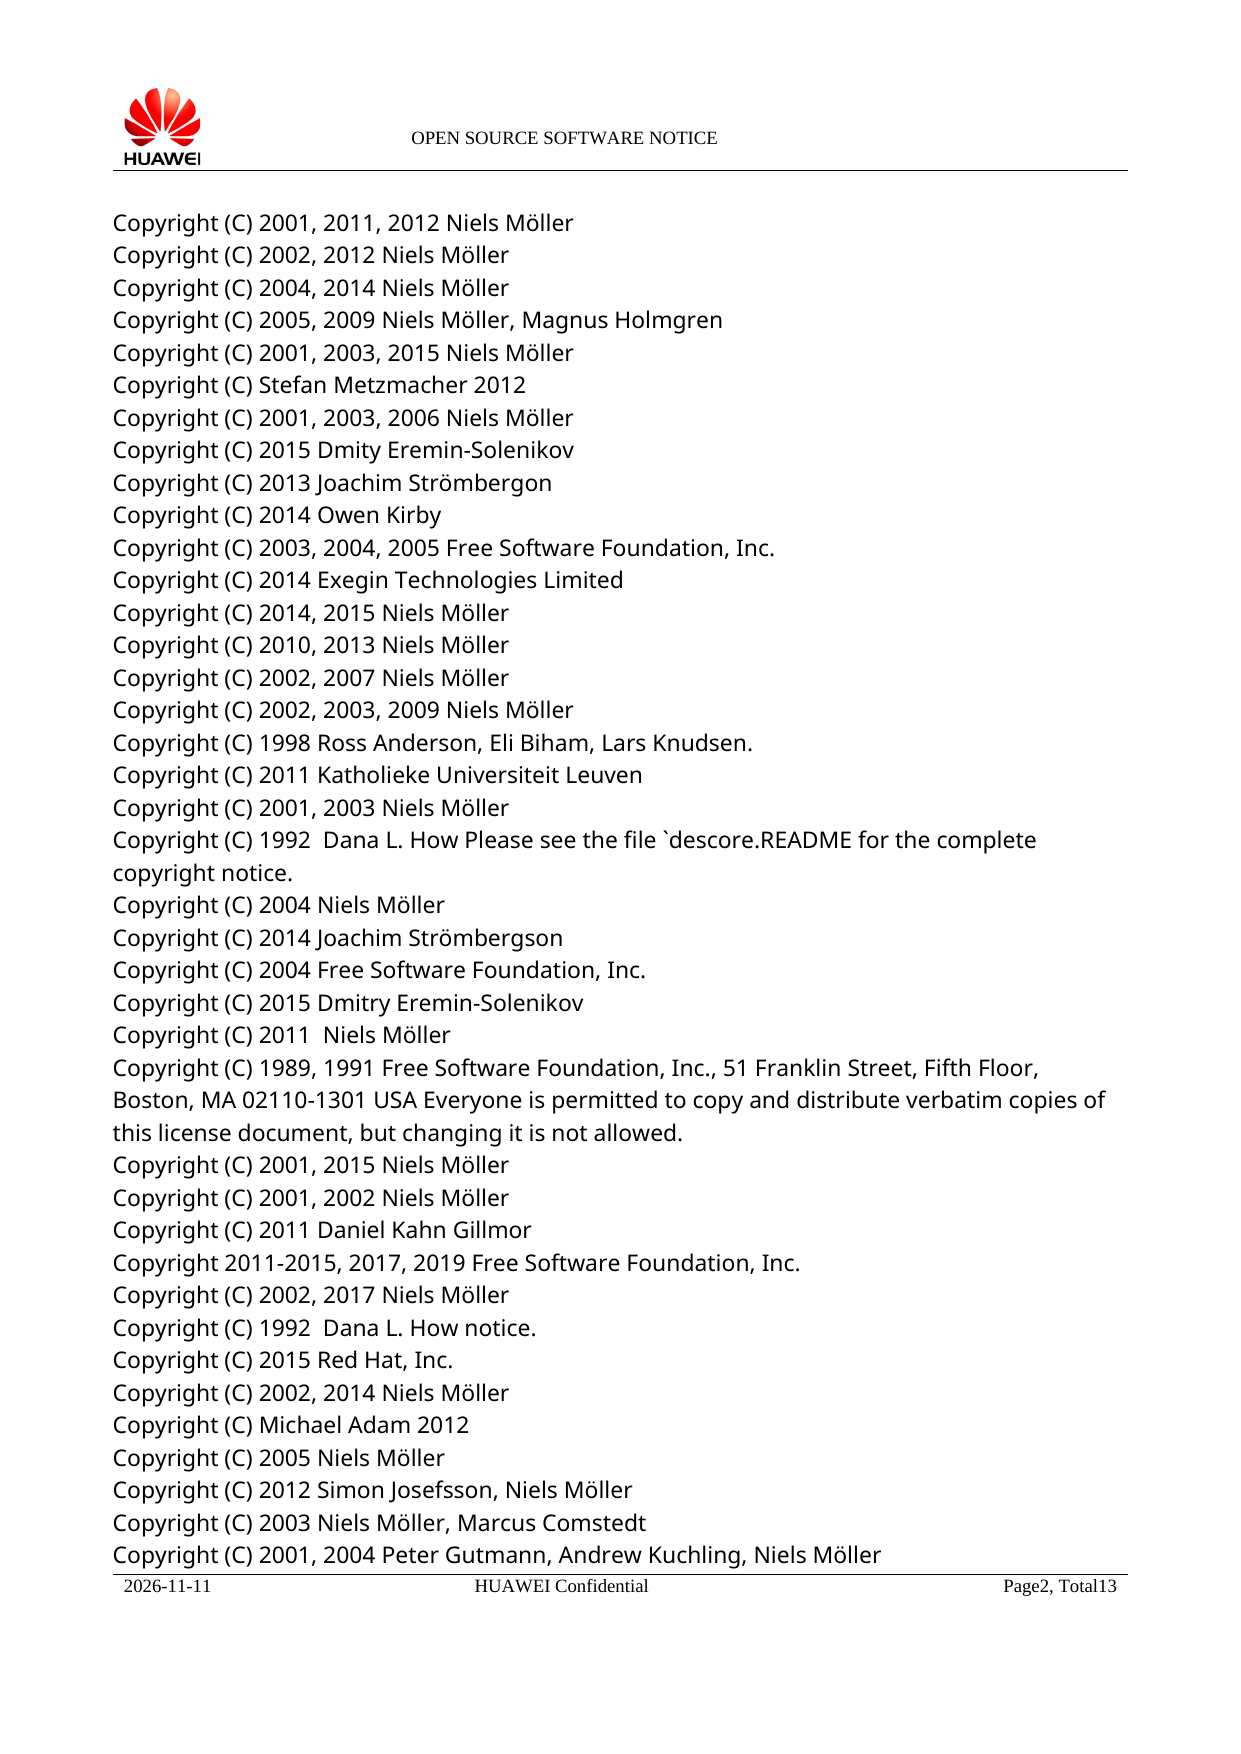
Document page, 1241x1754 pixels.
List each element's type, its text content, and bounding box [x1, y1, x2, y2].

picture [124, 88, 201, 165]
